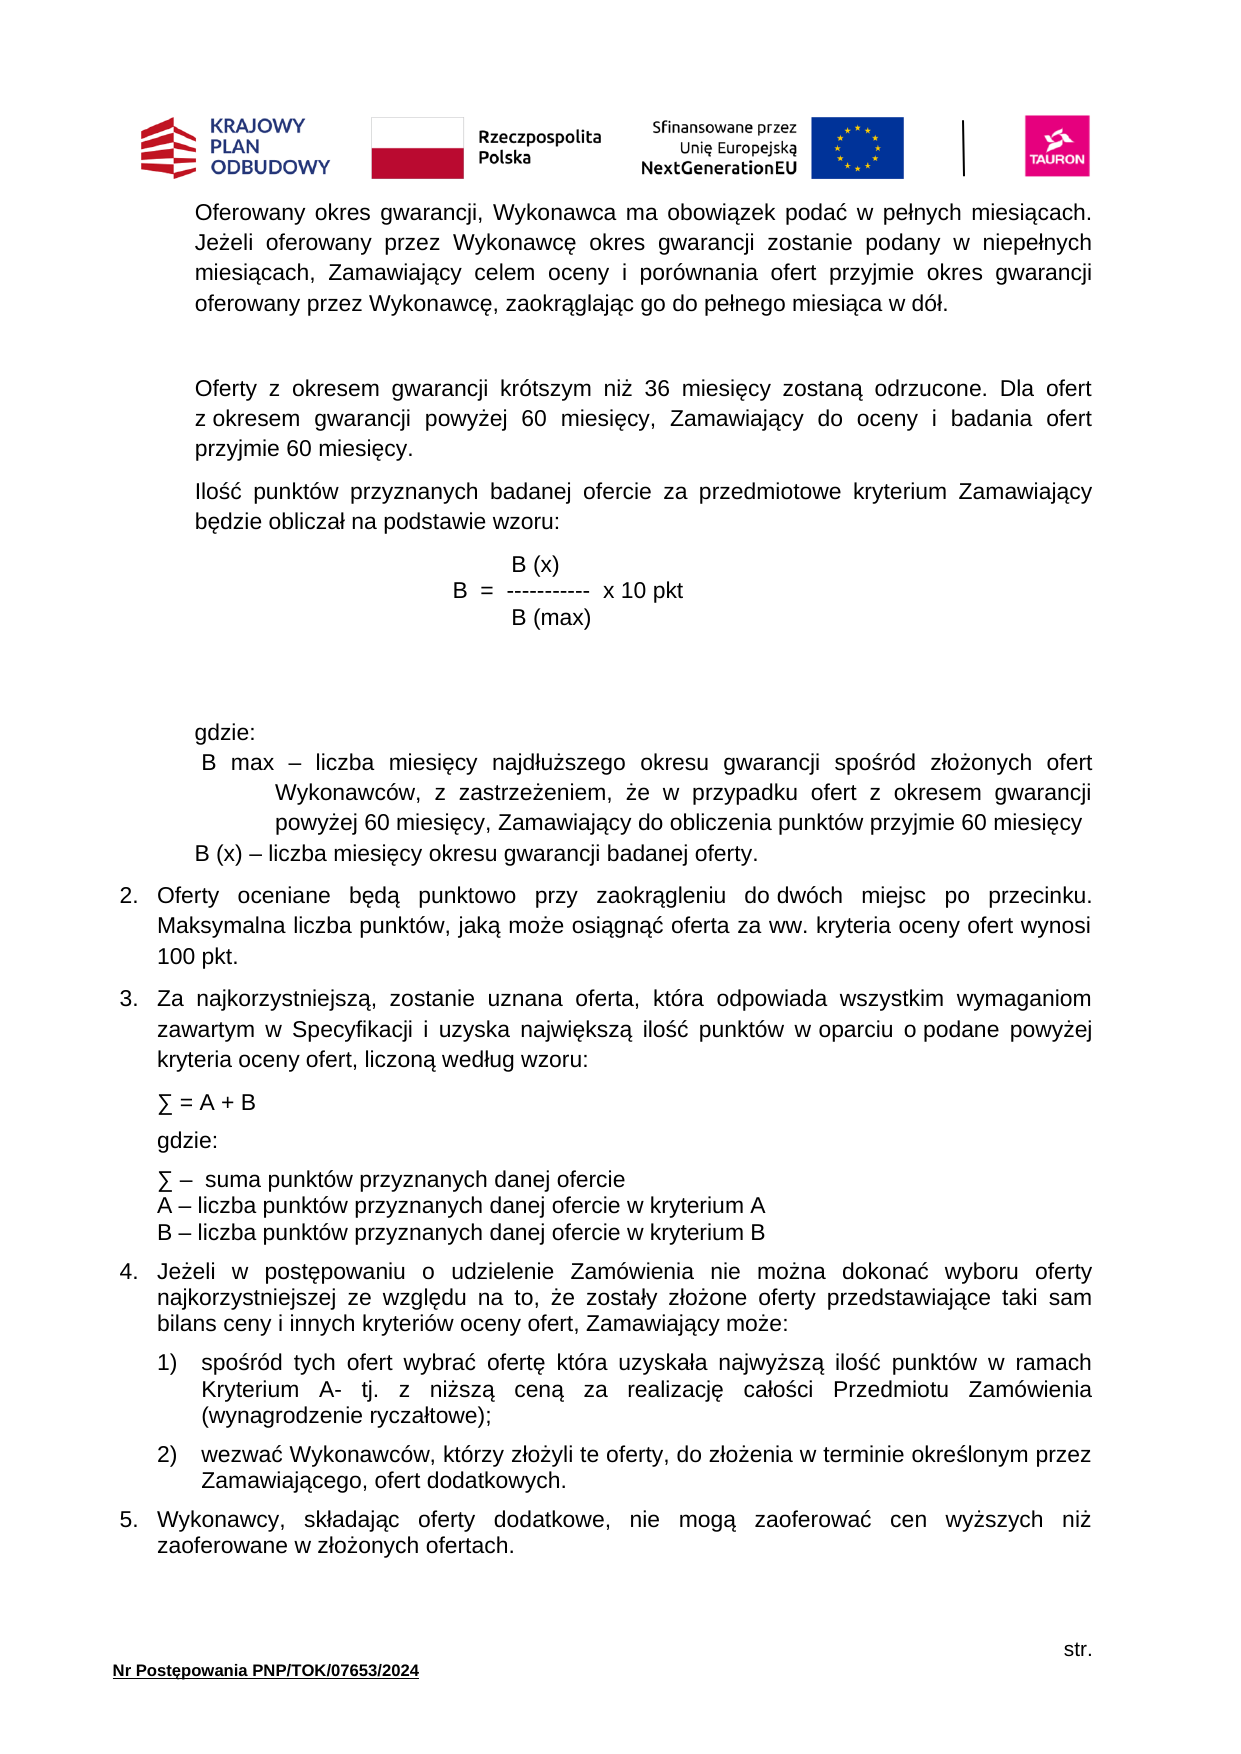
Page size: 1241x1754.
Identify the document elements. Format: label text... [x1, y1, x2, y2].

text gdzie: [194, 719, 1093, 745]
text B max – liczba miesięcy najdłuższego okresu gwarancji spośród złożonych ofert Wykonawców, z zastrzeżeniem, że w przypadku ofert z okresem gwarancji powyżej 60 miesięcy, Zamawiający do obliczenia punktów przyjmie 60 miesięcy [201, 749, 1093, 836]
text Oferty z okresem gwarancji krótszym niż 36 miesięcy zostaną odrzucone. Dla ofert z okresem gwarancji powyżej 60 miesięcy, Zamawiający do oceny i badania ofert przyjmie 60 miesięcy. [194, 375, 1093, 462]
text B (max) [511, 604, 1093, 630]
text Ilość punktów przyznanych badanej ofercie za przedmiotowe kryterium Zamawiający będzie obliczał na podstawie wzoru: [194, 478, 1093, 535]
list Oferty oceniane będą punktowo przy zaokrągleniu do dwóch miejsc po przecinku. Maksymalna liczba punktów, jaką może osiągnąć oferta za ww. kryteria oceny ofert wynosi 100 pkt. [119, 882, 1093, 969]
text A – liczba punktów przyznanych danej ofercie w kryterium A [157, 1192, 1093, 1219]
text gdzie: [157, 1127, 1093, 1154]
list Za najkorzystniejszą, zostanie uznana oferta, która odpowiada wszystkim wymaganiom zawartym w Specyfikacji i uzyska największą ilość punktów w oparciu o podane powyżej kryteria oceny ofert, liczoną według wzoru: [119, 985, 1093, 1072]
text B (x) – liczba miesięcy okresu gwarancji badanej oferty. [194, 839, 1093, 866]
text 2) wezwać Wykonawców, którzy złożyli te oferty, do złożenia w terminie określonym przez Zamawiającego, ofert dodatkowych. [157, 1441, 1093, 1493]
text B – liczba punktów przyznanych danej ofercie w kryterium B [157, 1219, 1093, 1245]
text B (x) [511, 551, 1093, 577]
text 1) spośród tych ofert wybrać ofertę która uzyskała najwyższą ilość punktów w ramach Kryterium A- tj. z niższą ceną za realizację całości Przedmiotu Zamówienia (wynagrodzenie ryczałtowe); [157, 1349, 1093, 1428]
picture [112, 73, 1125, 199]
text B = ----------- x 10 pkt [452, 577, 1093, 604]
list Wykonawcy, składając oferty dodatkowe, nie mogą zaoferować cen wyższych niż zaoferowane w złożonych ofertach. [119, 1506, 1093, 1559]
list Jeżeli w postępowaniu o udzielenie Zamówienia nie można dokonać wyboru oferty najkorzystniejszej ze względu na to, że zostały złożone oferty przedstawiające taki sam bilans ceny i innych kryteriów oceny ofert, Zamawiający może: [119, 1258, 1093, 1337]
text ∑ – suma punktów przyznanych danej ofercie [157, 1166, 1093, 1192]
text ∑ = A + B [157, 1088, 1093, 1115]
text Oferowany okres gwarancji, Wykonawca ma obowiązek podać w pełnych miesiącach. Jeżeli oferowany przez Wykonawcę okres gwarancji zostanie podany w niepełnych miesiącach, Zamawiający celem oceny i porównania ofert przyjmie okres gwarancji oferowany przez Wykonawcę, zaokrąglając go do pełnego miesiąca w dół. [194, 199, 1093, 316]
